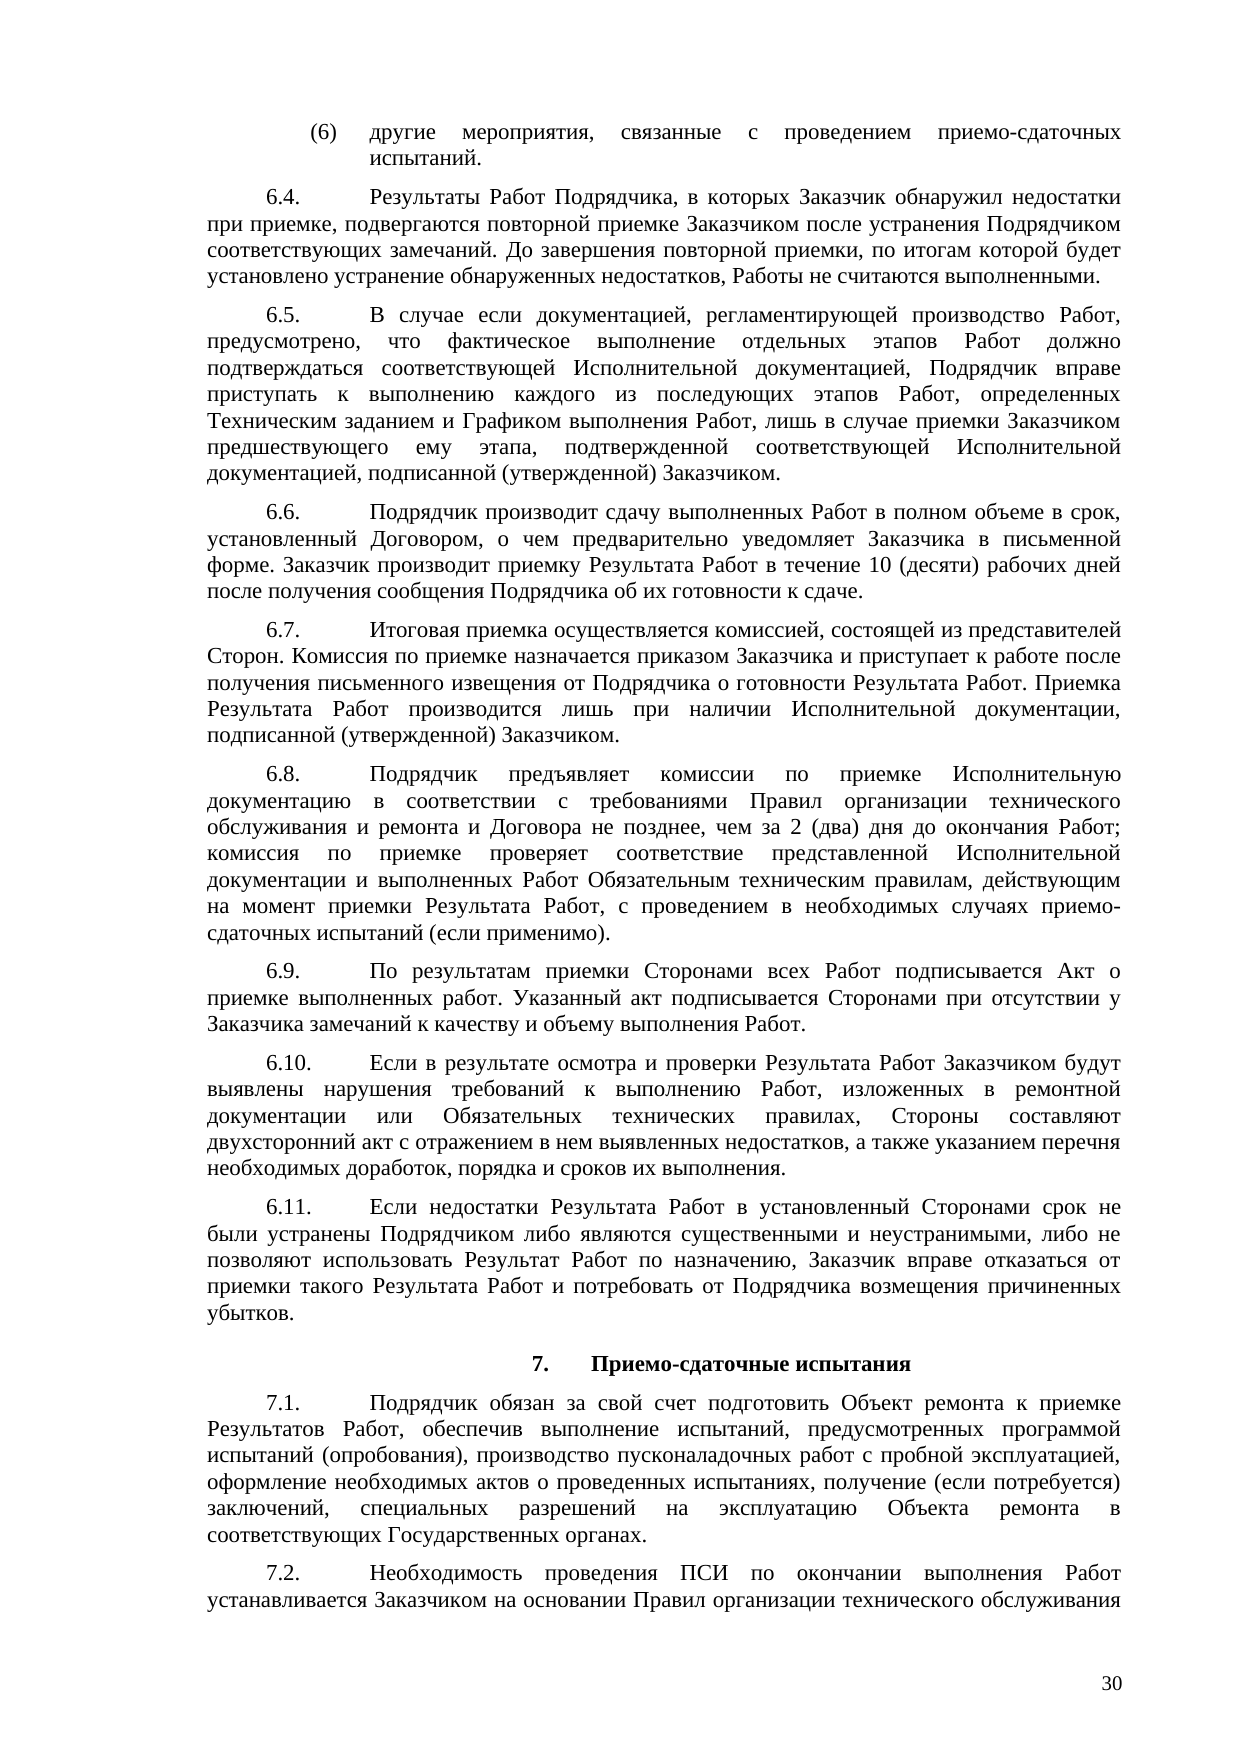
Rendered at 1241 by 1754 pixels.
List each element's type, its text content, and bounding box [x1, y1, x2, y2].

text Приемо-сдаточные испытания [502, 1350, 1122, 1376]
text Итоговая приемка осуществляется комиссией, состоящей из представителей Сторон. Комиссия по приемке назначается приказом Заказчика и приступает к работе после получения письменного извещения от Подрядчика о готовности Результата Работ. Приемка Результата Работ производится лишь при наличии Исполнительной документации, подписанной (утвержденной) Заказчиком. [207, 616, 1122, 748]
text Подрядчик производит сдачу выполненных Работ в полном объеме в срок, установленный Договором, о чем предварительно уведомляет Заказчика в письменной форме. Заказчик производит приемку Результата Работ в течение 10 (десяти) рабочих дней после получения сообщения Подрядчика об их готовности к сдаче. [207, 498, 1122, 604]
text другие мероприятия, связанные с проведением приемо-сдаточных испытаний. [310, 118, 1122, 171]
text Если недостатки Результата Работ в установленный Сторонами срок не были устранены Подрядчиком либо являются существенными и неустранимыми, либо не позволяют использовать Результат Работ по назначению, Заказчик вправе отказаться от приемки такого Результата Работ и потребовать от Подрядчика возмещения причиненных убытков. [207, 1193, 1122, 1325]
text По результатам приемки Сторонами всех Работ подписывается Акт о приемке выполненных работ. Указанный акт подписывается Сторонами при отсутствии у Заказчика замечаний к качеству и объему выполнения Работ. [207, 957, 1122, 1036]
text Подрядчик предъявляет комиссии по приемке Исполнительную документацию в соответствии с требованиями Правил организации технического обслуживания и ремонта и Договора не позднее, чем за 2 (два) дня до окончания Работ; комиссия по приемке проверяет соответствие представленной Исполнительной документации и выполненных Работ Обязательным техническим правилам, действующим на момент приемки Результата Работ, с проведением в необходимых случаях приемо-сдаточных испытаний (если применимо). [207, 760, 1122, 945]
text Результаты Работ Подрядчика, в которых Заказчик обнаружил недостатки при приемке, подвергаются повторной приемке Заказчиком после устранения Подрядчиком соответствующих замечаний. До завершения повторной приемки, по итогам которой будет установлено устранение обнаруженных недостатков, Работы не считаются выполненными. [207, 183, 1122, 289]
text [207, 1559, 1122, 1612]
text В случае если документацией, регламентирующей производство Работ, предусмотрено, что фактическое выполнение отдельных этапов Работ должно подтверждаться соответствующей Исполнительной документацией, Подрядчик вправе приступать к выполнению каждого из последующих этапов Работ, определенных Техническим заданием и Графиком выполнения Работ, лишь в случае приемки Заказчиком предшествующего ему этапа, подтвержденной соответствующей Исполнительной документацией, подписанной (утвержденной) Заказчиком. [207, 301, 1122, 486]
text Если в результате осмотра и проверки Результата Работ Заказчиком будут выявлены нарушения требований к выполнению Работ, изложенных в ремонтной документации или Обязательных технических правилах, Стороны составляют двухсторонний акт с отражением в нем выявленных недостатков, а также указанием перечня необходимых доработок, порядка и сроков их выполнения. [207, 1049, 1122, 1181]
text Подрядчик обязан за свой счет подготовить Объект ремонта к приемке Результатов Работ, обеспечив выполнение испытаний, предусмотренных программой испытаний (опробования), производство пусконаладочных работ с пробной эксплуатацией, оформление необходимых актов о проведенных испытаниях, получение (если потребуется) заключений, специальных разрешений на эксплуатацию Объекта ремонта в соответствующих Государственных органах. [207, 1389, 1122, 1547]
